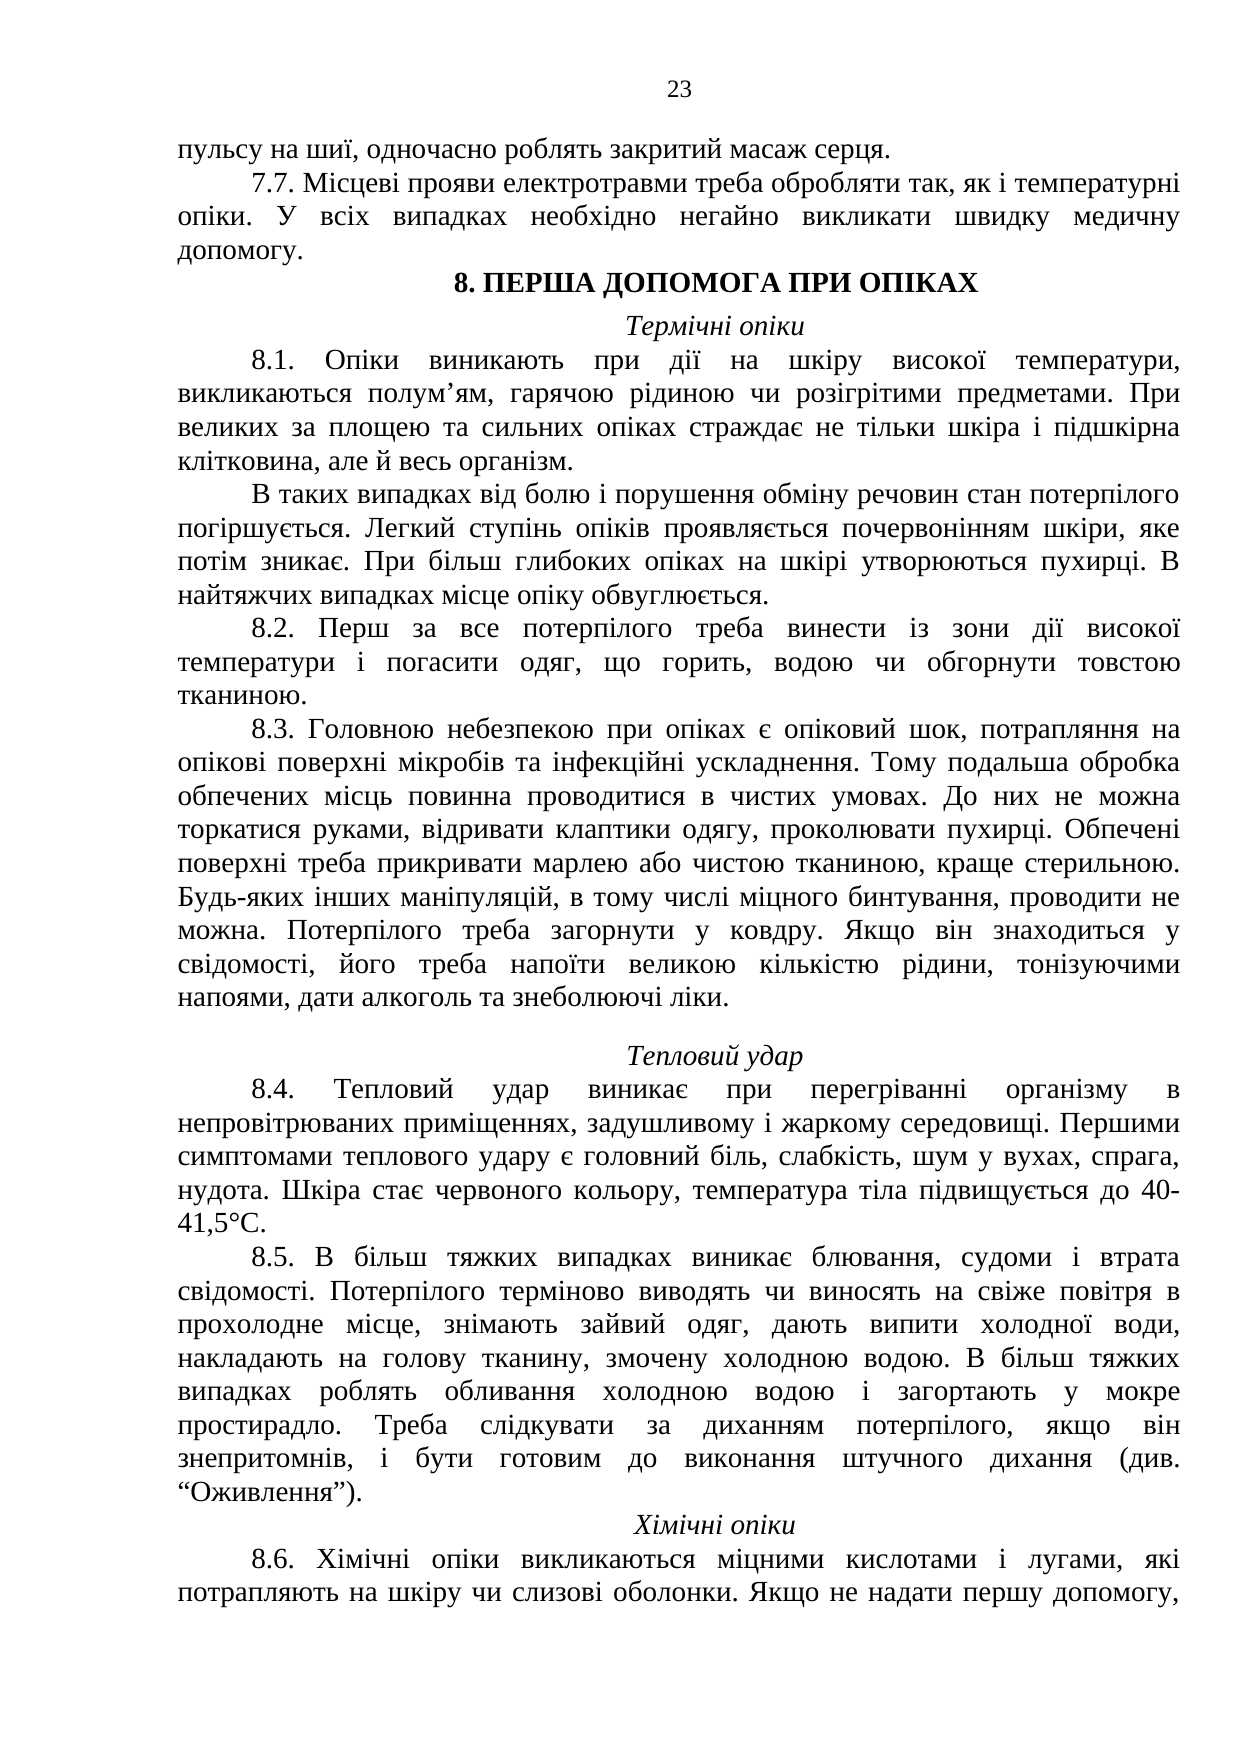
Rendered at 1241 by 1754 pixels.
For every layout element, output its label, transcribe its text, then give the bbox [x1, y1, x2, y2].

text 8.3. Головною небезпекою при опіках є опіковий шок, потрапляння на опікові поверхні мікробів та інфекційні ускладнення. Тому подальша обробка обпечених місць повинна проводитися в чистих умовах. До них не можна торкатися руками, відривати клаптики одягу, проколювати пухирці. Обпечені поверхні треба прикривати марлею або чистою тканиною, краще стерильною. Будь-яких інших маніпуляцій, в тому числі міцного бинтування, проводити не можна. Потерпілого треба загорнути у ковдру. Якщо він знаходиться у свідомості, його треба напоїти великою кількістю рідини, тонізуючими напоями, дати алкоголь та знеболюючі ліки. [177, 711, 1181, 1013]
text 8.1. Опіки виникають при дії на шкіру високої температури, викликаються полум’ям, гарячою рідиною чи розігрітими предметами. При великих за площею та сильних опіках страждає не тільки шкіра і підшкірна клітковина, але й весь організм. [177, 342, 1181, 476]
text 8. ПЕРША ДОПОМОГА ПРИ ОПІКАХ [177, 265, 1181, 299]
text 8.2. Перш за все потерпілого треба винести із зони дії високої температури і погасити одяг, що горить, водою чи обгорнути товстою тканиною. [177, 610, 1181, 711]
text Хiмiчнi опіки [177, 1507, 1181, 1541]
text Тепловий удар [177, 1038, 1181, 1071]
text 8.5. В більш тяжких випадках виникає блювання, судоми i втрата свідомості. Потерпілого терміново виводять чи виносять на свіже повітря в прохолодне місце, знімають зайвий одяг, дають випити холодної води, накладають на голову тканину, змочену холодною водою. В більш тяжких випадках роблять обливання холодною водою i загортають у мокре простирадло. Треба слідкувати за диханням потерпілого, якщо він знепритомнів, i бути готовим до виконання штучного дихання (див. “Оживлення”). [177, 1239, 1181, 1507]
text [177, 1541, 1181, 1608]
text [177, 131, 1181, 165]
text 7.7. Місцеві прояви електротравми треба обробляти так, як і температурні опіки. У всіх випадках необхідно негайно викликати швидку медичну допомогу. [177, 165, 1181, 265]
text 8.4. Тепловий удар виникає при перегрiваннi організму в непровітрюваних приміщеннях, задушливому i жаркому середовищі. Першими симптомами теплового удару є головний біль, слабкість, шум у вухах, спрага, нудота. Шкіра стає червоного кольору, температура тіла підвищується до 40-41,5°С. [177, 1071, 1181, 1239]
text В таких випадках від болю і порушення обміну речовин стан потерпілого погіршується. Легкий ступінь опіків проявляється почервонінням шкіри, яке потім зникає. При більш глибоких опіках на шкірі утворюються пухирці. В найтяжчих випадках місце опіку обвуглюється. [177, 476, 1181, 610]
text Термічнi опіки [177, 308, 1181, 342]
